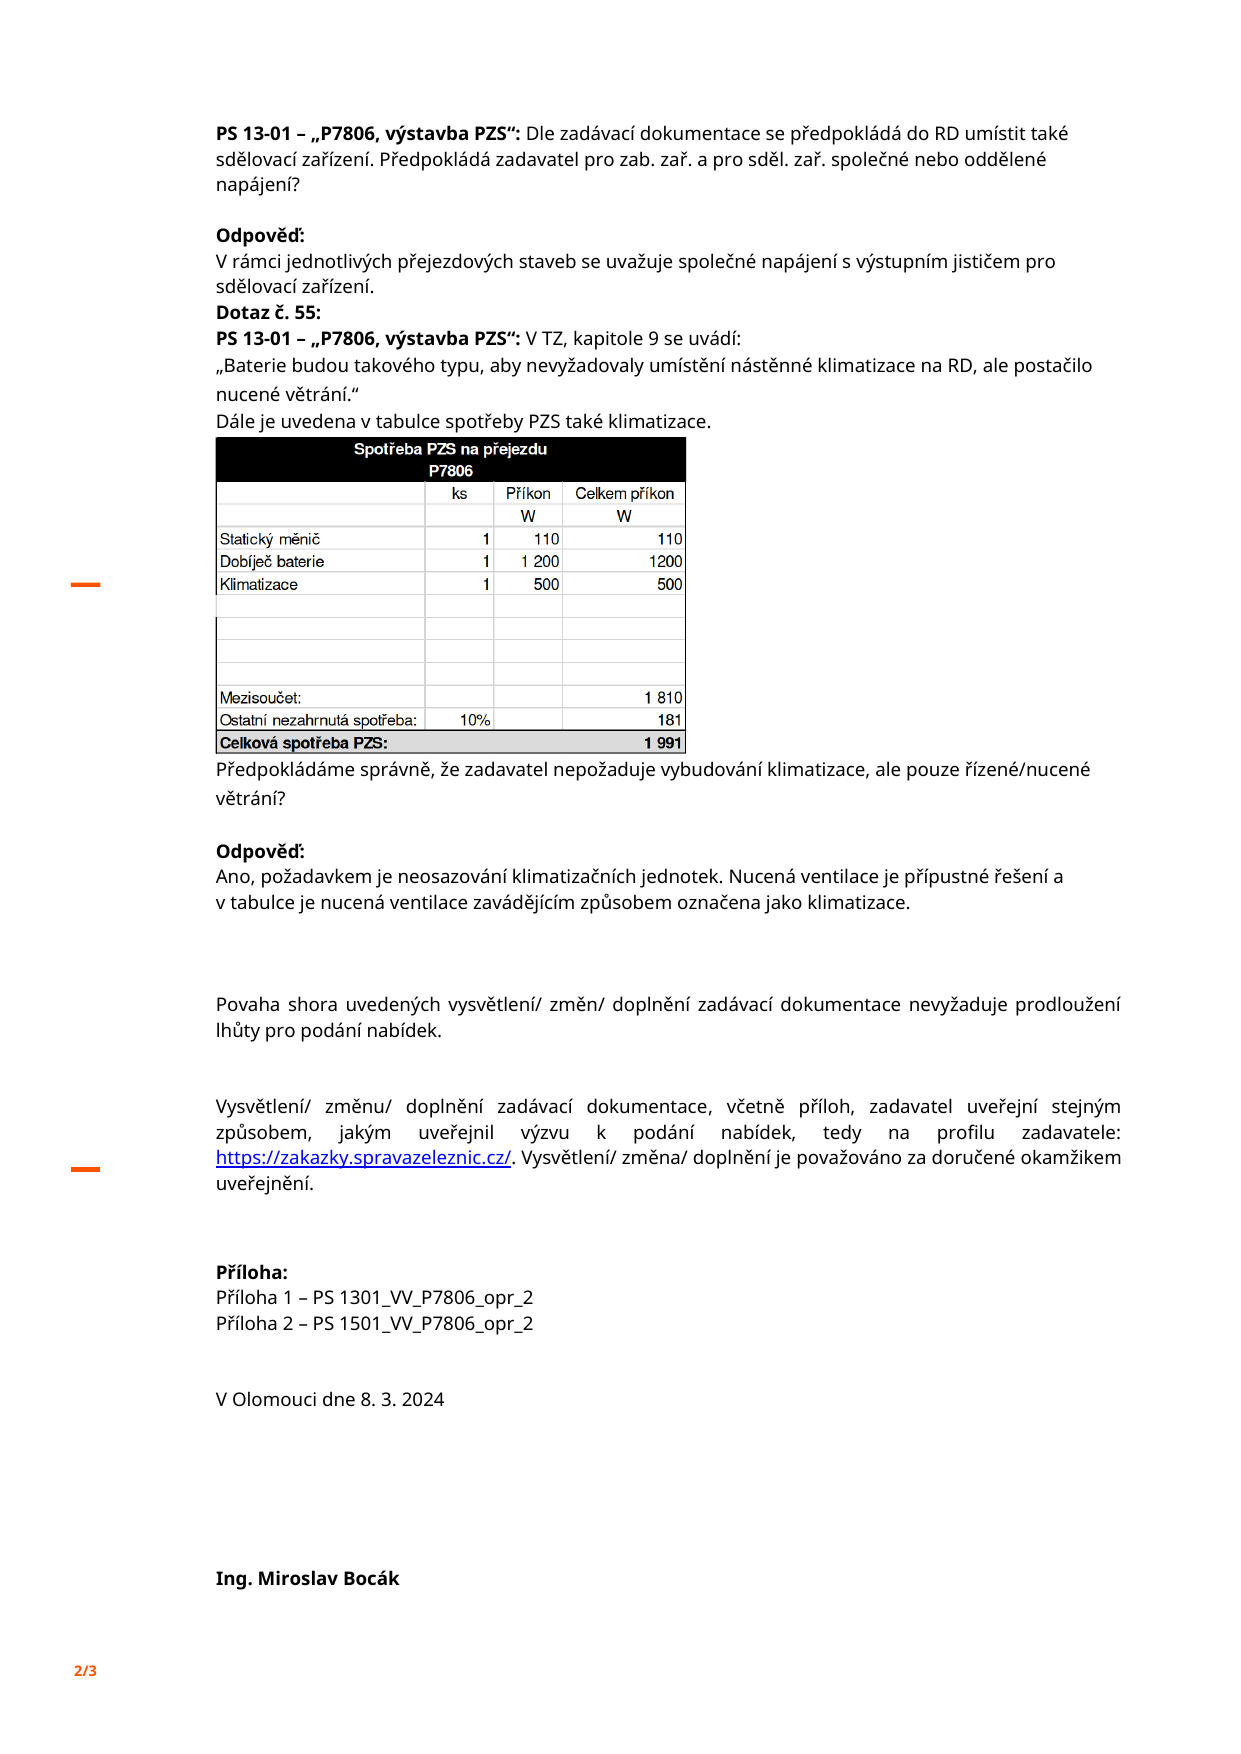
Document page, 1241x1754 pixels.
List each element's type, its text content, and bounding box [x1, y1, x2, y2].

text PS 13-01 – „P7806, výstavba PZS“: V TZ, kapitole 9 se uvádí: [216, 325, 1122, 350]
text Povaha shora uvedených vysvětlení/ změn/ doplnění zadávací dokumentace nevyžaduje prodloužení lhůty pro podání nabídek. [216, 991, 1122, 1042]
text Příloha 1 – PS 1301_VV_P7806_opr_2 [216, 1285, 1122, 1310]
text PS 13-01 – „P7806, výstavba PZS“: Dle zadávací dokumentace se předpokládá do RD umístit také sdělovací zařízení. Předpokládá zadavatel pro zab. zař. a pro sděl. zař. společné nebo oddělené napájení? [216, 121, 1122, 197]
text Ano, požadavkem je neosazování klimatizačních jednotek. Nucená ventilace je přípustné řešení a v tabulce je nucená ventilace zavádějícím způsobem označena jako klimatizace. [216, 864, 1122, 915]
text Příloha: [216, 1259, 1122, 1285]
text Předpokládáme správně, že zadavatel nepožaduje vybudování klimatizace, ale pouze řízené/nucené větrání? [216, 757, 1122, 810]
text Dotaz č. 55: [216, 299, 1122, 325]
picture [215, 436, 687, 755]
text Vysvětlení/ změnu/ doplnění zadávací dokumentace, včetně příloh, zadavatel uveřejní stejným způsobem, jakým uveřejnil výzvu k podání nabídek, tedy na profilu zadavatele: https://zakazky.spravazeleznic.cz/. Vysvětlení/ změna/ doplnění je považováno za doručené okamžikem uveřejnění. [216, 1093, 1122, 1196]
text Odpověď: [216, 223, 1122, 248]
text V Olomouci dne 8. 3. 2024 [216, 1387, 1122, 1412]
text V rámci jednotlivých přejezdových staveb se uvažuje společné napájení s výstupním jističem pro sdělovací zařízení. [216, 248, 1122, 299]
text Ing. Miroslav Bocák [216, 1565, 1122, 1591]
text Odpověď: [216, 838, 1122, 864]
text „Baterie budou takového typu, aby nevyžadovaly umístění nástěnné klimatizace na RD, ale postačilo nucené větrání.“ [216, 353, 1122, 406]
text Příloha 2 – PS 1501_VV_P7806_opr_2 [216, 1310, 1122, 1336]
text Dále je uvedena v tabulce spotřeby PZS také klimatizace. [216, 409, 1122, 434]
